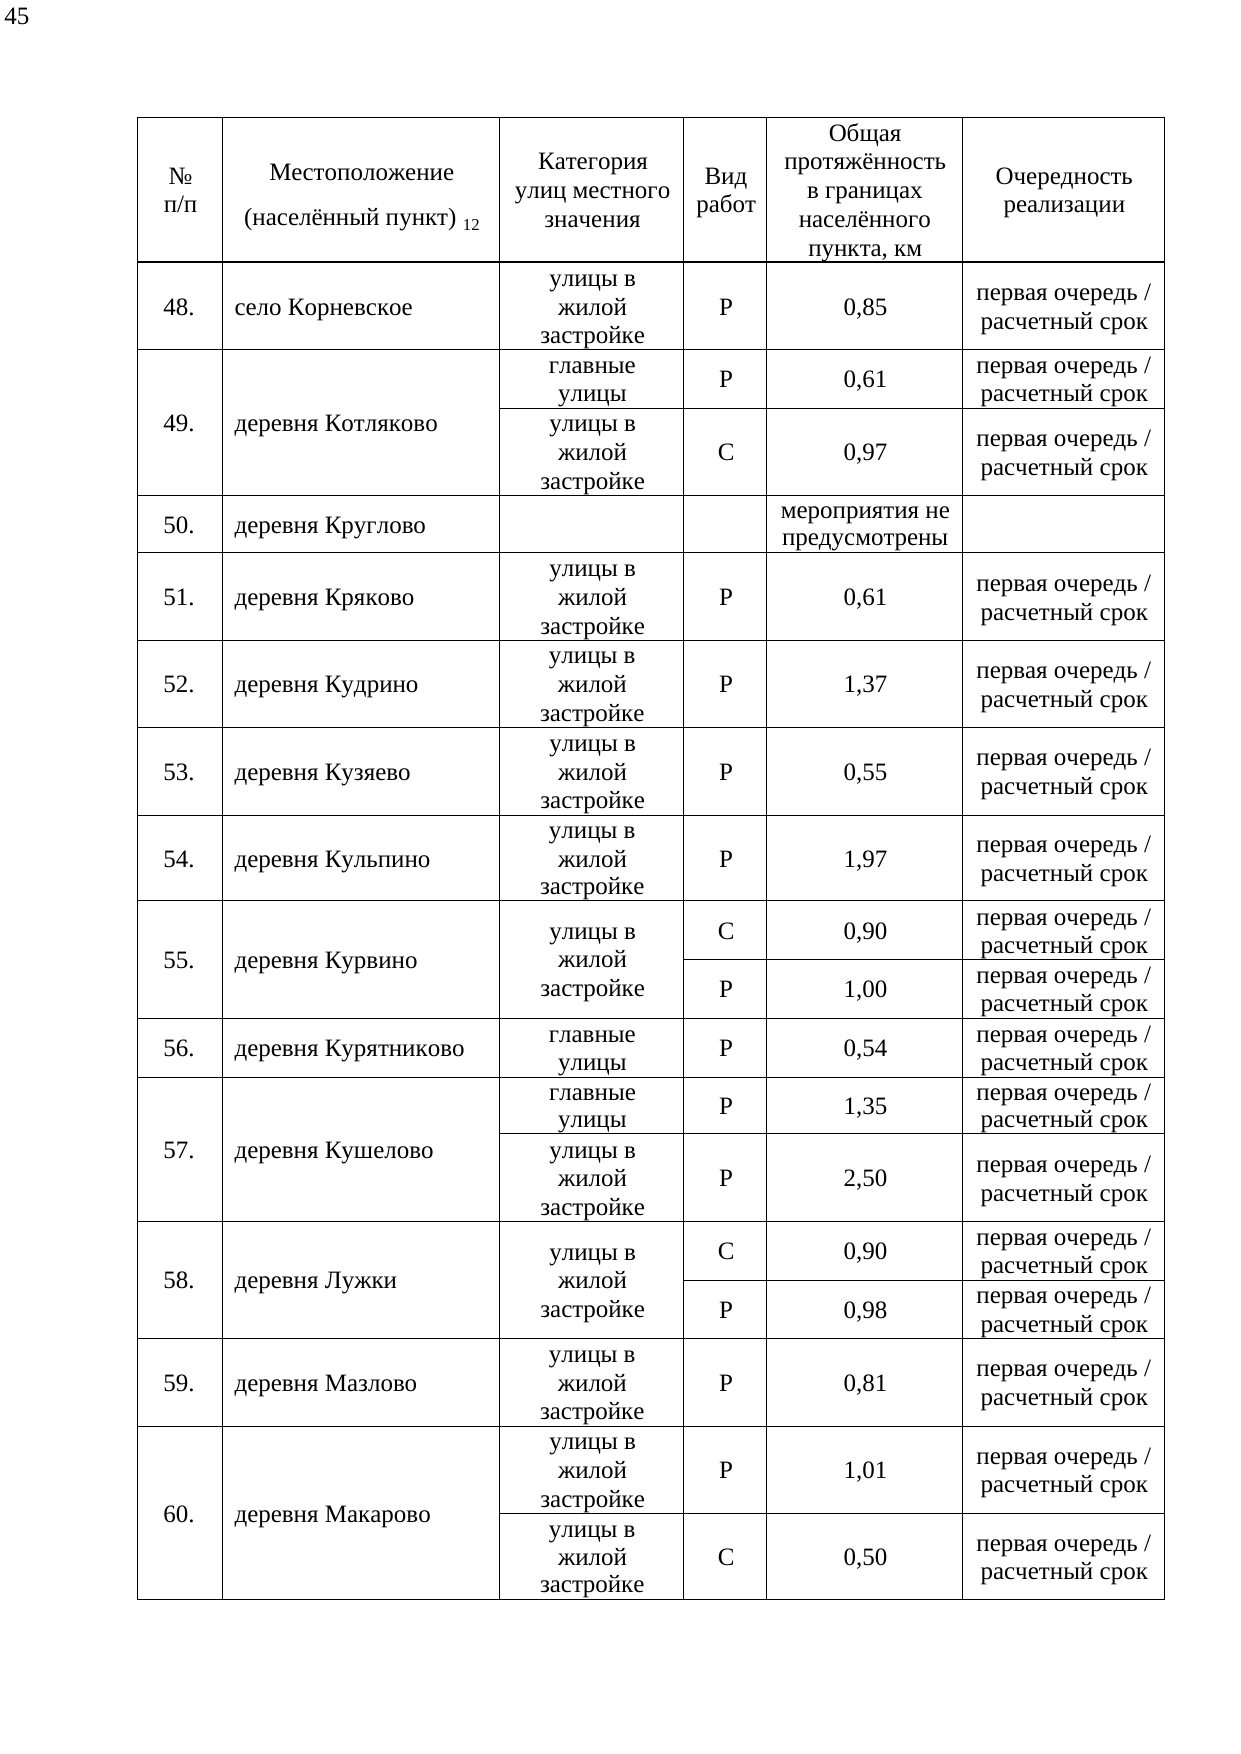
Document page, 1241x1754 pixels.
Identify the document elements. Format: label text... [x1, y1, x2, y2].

table_cell улицы в жилой застройке [500, 1222, 683, 1338]
table_cell 58. [138, 1222, 222, 1338]
table_cell С [684, 1514, 766, 1598]
table_cell С [684, 409, 766, 495]
table_cell улицы в жилой застройке [500, 263, 683, 349]
table_cell село Корневское [223, 263, 499, 349]
table_cell [684, 496, 766, 552]
table_cell 1,35 [767, 1078, 962, 1133]
table_cell деревня Лужки [223, 1222, 499, 1338]
table_cell первая очередь / расчетный срок [963, 816, 1164, 900]
table_cell улицы в жилой застройке [500, 553, 683, 640]
table_cell первая очередь / расчетный срок [963, 1514, 1164, 1598]
table_cell первая очередь / расчетный срок [963, 901, 1164, 959]
table_cell Р [684, 1134, 766, 1221]
table_cell главные улицы [500, 350, 683, 408]
table_cell деревня Котляково [223, 350, 499, 495]
table_cell Р [684, 1339, 766, 1426]
table_cell 0,55 [767, 728, 962, 814]
table_cell улицы в жилой застройке [500, 728, 683, 814]
table_cell 0,90 [767, 901, 962, 959]
table_cell первая очередь / расчетный срок [963, 1339, 1164, 1426]
table_cell деревня Круглово [223, 496, 499, 552]
table_cell 0,90 [767, 1222, 962, 1279]
table_cell первая очередь / расчетный срок [963, 641, 1164, 727]
table_cell Р [684, 728, 766, 814]
table_cell Р [684, 816, 766, 900]
table_cell [500, 496, 683, 552]
table_cell Р [684, 1281, 766, 1338]
table_cell 0,97 [767, 409, 962, 495]
table_cell деревня Кудрино [223, 641, 499, 727]
table_cell первая очередь / расчетный срок [963, 263, 1164, 349]
table_cell [963, 496, 1164, 552]
table_cell мероприятия не предусмотрены [767, 496, 962, 552]
table_cell 52. [138, 641, 222, 727]
table_cell улицы в жилой застройке [500, 1134, 683, 1221]
table_cell первая очередь / расчетный срок [963, 350, 1164, 408]
table_cell Р [684, 263, 766, 349]
table_cell первая очередь / расчетный срок [963, 553, 1164, 640]
table_cell первая очередь / расчетный срок [963, 1019, 1164, 1077]
table_cell 0,54 [767, 1019, 962, 1077]
table_cell 0,98 [767, 1281, 962, 1338]
table_cell 1,00 [767, 960, 962, 1018]
table_cell первая очередь / расчетный срок [963, 1222, 1164, 1279]
table_cell деревня Кульпино [223, 816, 499, 900]
table_cell 48. [138, 263, 222, 349]
table_cell Р [684, 553, 766, 640]
table_cell улицы в жилой застройке [500, 901, 683, 1018]
table_cell главные улицы [500, 1078, 683, 1133]
table_cell 60. [138, 1427, 222, 1598]
table_cell Р [684, 641, 766, 727]
table_cell 0,85 [767, 263, 962, 349]
table_cell 50. [138, 496, 222, 552]
table_cell первая очередь / расчетный срок [963, 1427, 1164, 1513]
table_cell 54. [138, 816, 222, 900]
table_header Категория улиц местного значения [500, 118, 683, 261]
table_cell деревня Курвино [223, 901, 499, 1018]
table_cell 2,50 [767, 1134, 962, 1221]
table_cell деревня Кузяево [223, 728, 499, 814]
table_cell первая очередь / расчетный срок [963, 409, 1164, 495]
table_cell 1,37 [767, 641, 962, 727]
table_cell 0,50 [767, 1514, 962, 1598]
table_cell С [684, 1222, 766, 1279]
table_header № п/п [138, 118, 222, 261]
table_cell деревня Макарово [223, 1427, 499, 1598]
table_cell деревня Кушелово [223, 1078, 499, 1221]
table_cell деревня Курятниково [223, 1019, 499, 1077]
table_cell 1,01 [767, 1427, 962, 1513]
table_cell 53. [138, 728, 222, 814]
table_cell Р [684, 350, 766, 408]
table_cell улицы в жилой застройке [500, 1339, 683, 1426]
table_cell 0,81 [767, 1339, 962, 1426]
table_cell Р [684, 1427, 766, 1513]
table_cell деревня Кряково [223, 553, 499, 640]
table_cell улицы в жилой застройке [500, 641, 683, 727]
table_cell Р [684, 1078, 766, 1133]
table_cell первая очередь / расчетный срок [963, 960, 1164, 1018]
table_cell первая очередь / расчетный срок [963, 1281, 1164, 1338]
table_cell улицы в жилой застройке [500, 409, 683, 495]
table_cell 0,61 [767, 553, 962, 640]
table_cell главные улицы [500, 1019, 683, 1077]
table_cell 55. [138, 901, 222, 1018]
table_header Вид работ [684, 118, 766, 261]
table_header Местоположение (населённый пункт) 12 [223, 118, 499, 261]
table_cell первая очередь / расчетный срок [963, 1078, 1164, 1133]
table_cell 59. [138, 1339, 222, 1426]
table_cell 57. [138, 1078, 222, 1221]
table_cell улицы в жилой застройке [500, 1427, 683, 1513]
table_cell улицы в жилой застройке [500, 816, 683, 900]
table_cell первая очередь / расчетный срок [963, 1134, 1164, 1221]
table_cell улицы в жилой застройке [500, 1514, 683, 1598]
table_cell С [684, 901, 766, 959]
table_cell Р [684, 1019, 766, 1077]
table_cell Р [684, 960, 766, 1018]
table_cell 1,97 [767, 816, 962, 900]
table_cell 56. [138, 1019, 222, 1077]
table_cell деревня Мазлово [223, 1339, 499, 1426]
table_header Общая протяжённость в границах населённого пункта, км [767, 118, 962, 261]
table_cell 49. [138, 350, 222, 495]
table_cell 51. [138, 553, 222, 640]
table_cell 0,61 [767, 350, 962, 408]
table_cell первая очередь / расчетный срок [963, 728, 1164, 814]
table_header Очередность реализации [963, 118, 1164, 261]
